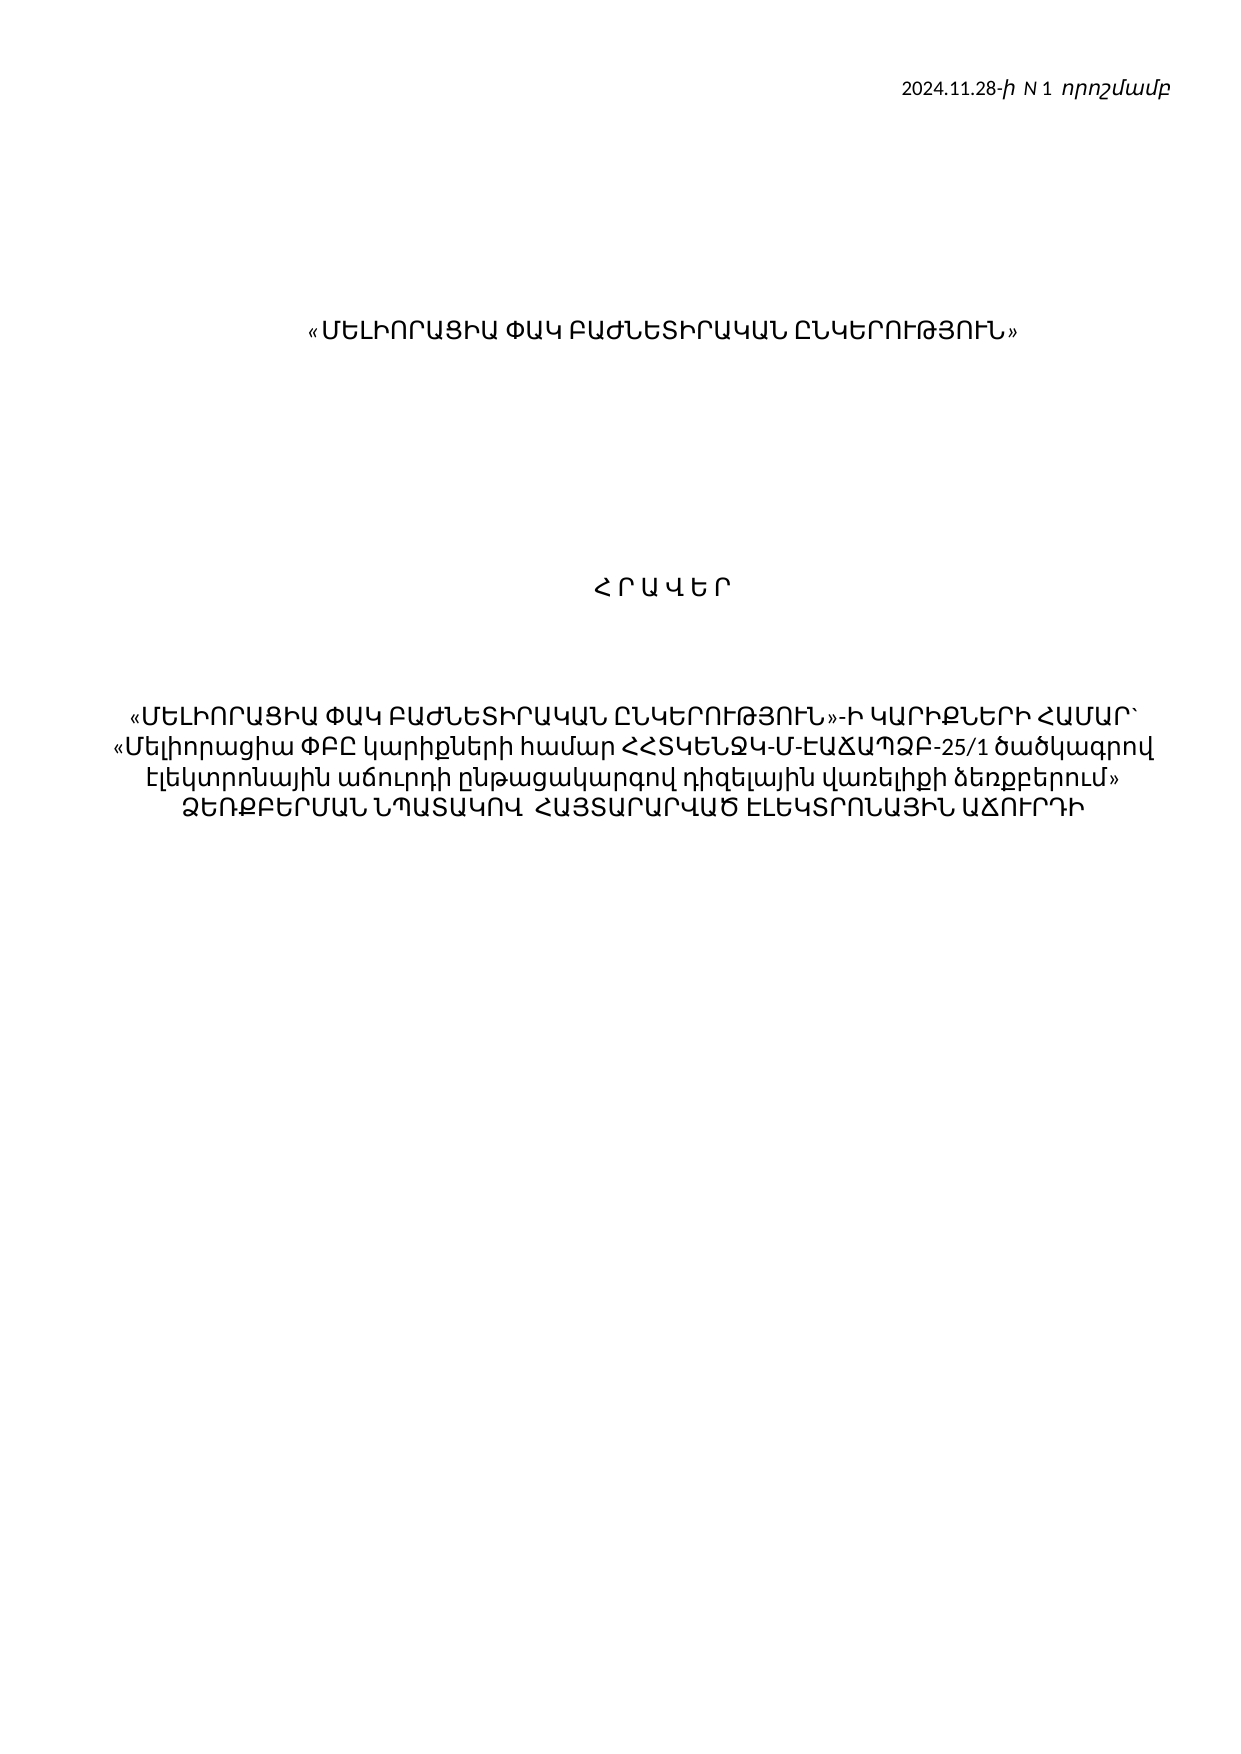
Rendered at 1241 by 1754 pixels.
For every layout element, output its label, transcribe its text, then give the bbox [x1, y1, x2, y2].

text 2024.11.28 -ի N 1 որոշմամբ [94, 75, 1171, 100]
text « ՄԵԼԻՈՐԱՑԻԱ ՓԱԿ ԲԱԺՆԵՏԻՐԱԿԱՆ ԸՆԿԵՐՈՒԹՅՈՒՆ» [94, 316, 1172, 346]
text Հ Ր Ա Վ Ե Ր [94, 572, 1172, 602]
text «ՄԵԼԻՈՐԱՑԻԱ ՓԱԿ ԲԱԺՆԵՏԻՐԱԿԱՆ ԸՆԿԵՐՈՒԹՅՈՒՆ»-Ի ԿԱՐԻՔՆԵՐԻ ՀԱՄԱՐ` «Մելիորացիա ՓԲԸ կարիքների համար ՀՀՏԿԵՆՋԿ-Մ-ԷԱՃԱՊՁԲ-25/1 ծածկագրով էլեկտրոնային աճուրդի ընթացակարգով դիզելային վառելիքի ձեռքբերում» ՁԵՌՔԲԵՐՄԱՆ ՆՊԱՏԱԿՈՎ ՀԱՅՏԱՐԱՐՎԱԾ ԷԼԵԿՏՐՈՆԱՅԻՆ ԱՃՈՒՐԴԻ [94, 701, 1172, 823]
